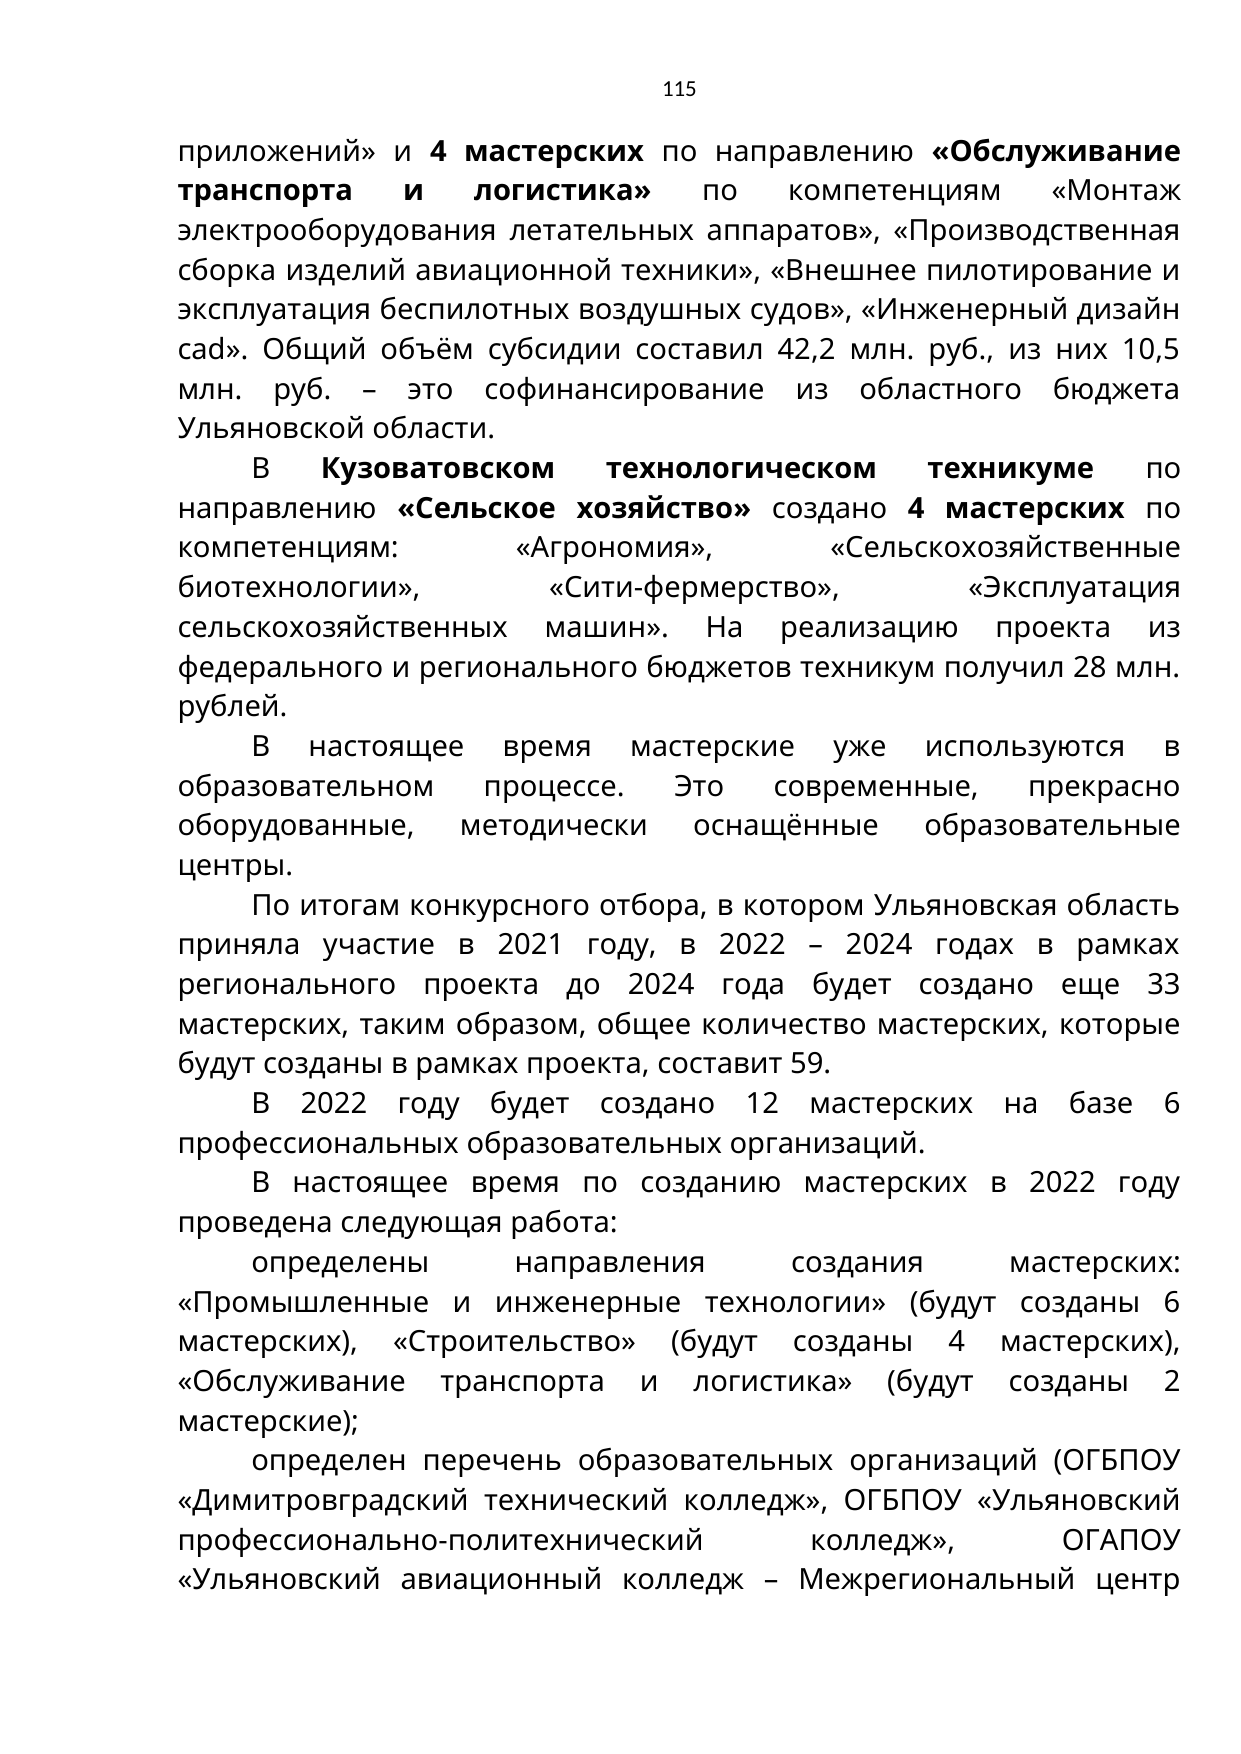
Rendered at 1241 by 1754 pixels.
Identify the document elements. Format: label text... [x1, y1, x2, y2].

text определены направления создания мастерских: «Промышленные и инженерные технологии» (будут созданы 6 мастерских), «Строительство» (будут созданы 4 мастерских), «Обслуживание транспорта и логистика» (будут созданы 2 мастерские); [177, 1241, 1181, 1439]
text По итогам конкурсного отбора, в котором Ульяновская область приняла участие в 2021 году, в 2022 – 2024 годах в рамках регионального проекта до 2024 года будет создано еще 33 мастерских, таким образом, общее количество мастерских, которые будут созданы в рамках проекта, составит 59. [177, 884, 1181, 1082]
text В Кузоватовском технологическом техникуме по направлению «Сельское хозяйство» создано 4 мастерских по компетенциям: «Агрономия», «Сельскохозяйственные биотехнологии», «Сити-фермерство», «Эксплуатация сельскохозяйственных машин». На реализацию проекта из федерального и регионального бюджетов техникум получил 28 млн. рублей. [177, 447, 1181, 725]
text В настоящее время мастерские уже используются в образовательном процессе. Это современные, прекрасно оборудованные, методически оснащённые образовательные центры. [177, 725, 1181, 884]
text В настоящее время по созданию мастерских в 2022 году проведена следующая работа: [177, 1162, 1181, 1241]
text В 2022 году будет создано 12 мастерских на базе 6 профессиональных образовательных организаций. [177, 1082, 1181, 1162]
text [177, 1439, 1181, 1598]
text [177, 130, 1181, 447]
